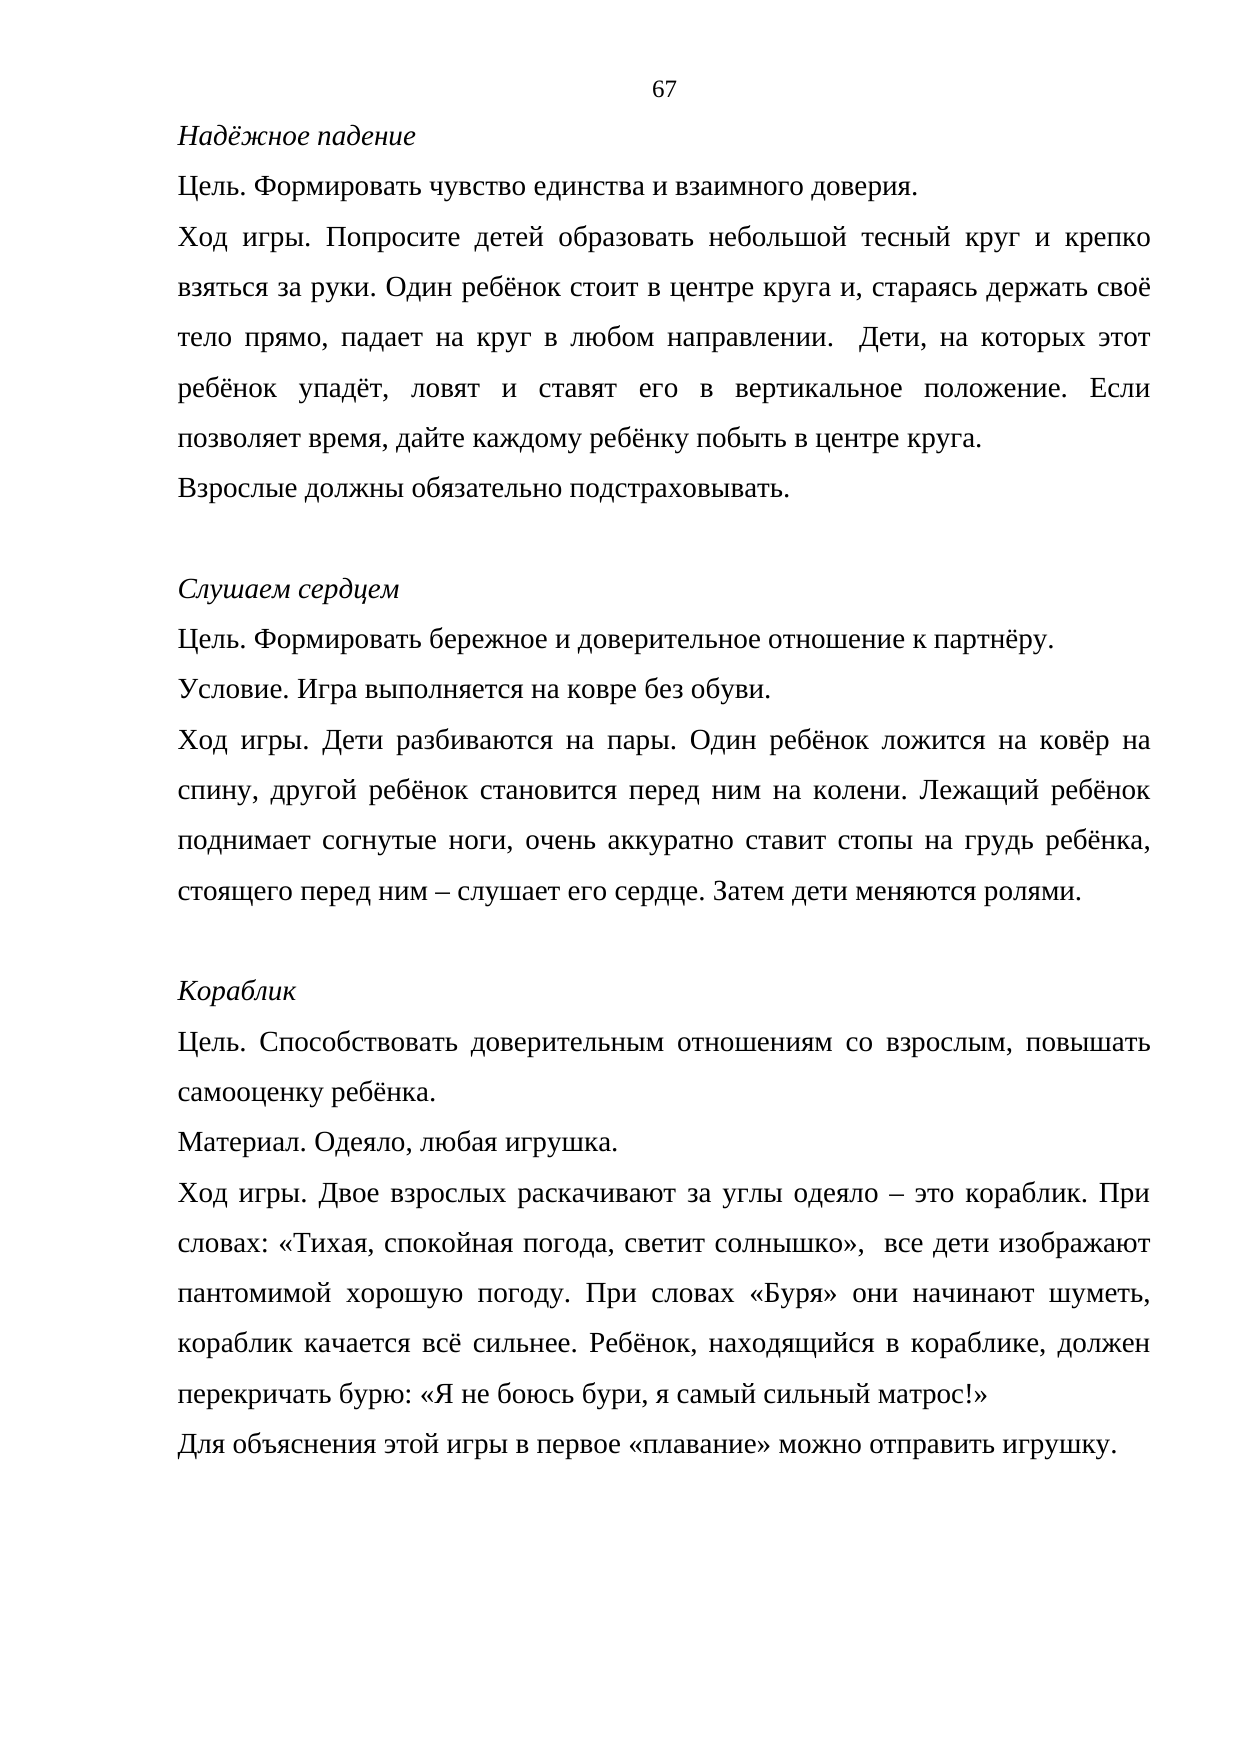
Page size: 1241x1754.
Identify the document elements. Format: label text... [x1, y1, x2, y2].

text Для объяснения этой игры в первое «плавание» можно отправить игрушку. [177, 1426, 1152, 1460]
text Цель. Формировать бережное и доверительное отношение к партнёру. [177, 621, 1152, 655]
text Ход игры. Дети разбиваются на пары. Один ребёнок ложится на ковёр на спину, другой ребёнок становится перед ним на колени. Лежащий ребёнок поднимает согнутые ноги, очень аккуратно ставит стопы на грудь ребёнка, стоящего перед ним – слушает его сердце. Затем дети меняются ролями. [177, 722, 1152, 906]
text Слушаем сердцем [177, 571, 1152, 604]
text Цель. Формировать чувство единства и взаимного доверия. [177, 168, 1152, 202]
text Взрослые должны обязательно подстраховывать. [177, 470, 1152, 504]
text Ход игры. Двое взрослых раскачивают за углы одеяло – это кораблик. При словах: «Тихая, спокойная погода, светит солнышко», все дети изображают пантомимой хорошую погоду. При словах «Буря» они начинают шуметь, кораблик качается всё сильнее. Ребёнок, находящийся в кораблике, должен перекричать бурю: «Я не боюсь бури, я самый сильный матрос!» [177, 1175, 1152, 1409]
text Материал. Одеяло, любая игрушка. [177, 1124, 1152, 1158]
text Цель. Способствовать доверительным отношениям со взрослым, повышать самооценку ребёнка. [177, 1024, 1152, 1108]
text Надёжное падение [177, 118, 1152, 152]
text Ход игры. Попросите детей образовать небольшой тесный круг и крепко взяться за руки. Один ребёнок стоит в центре круга и, стараясь держать своё тело прямо, падает на круг в любом направлении. Дети, на которых этот ребёнок упадёт, ловят и ставят его в вертикальное положение. Если позволяет время, дайте каждому ребёнку побыть в центре круга. [177, 219, 1152, 453]
text Условие. Игра выполняется на ковре без обуви. [177, 672, 1152, 705]
text Кораблик [177, 973, 1152, 1007]
